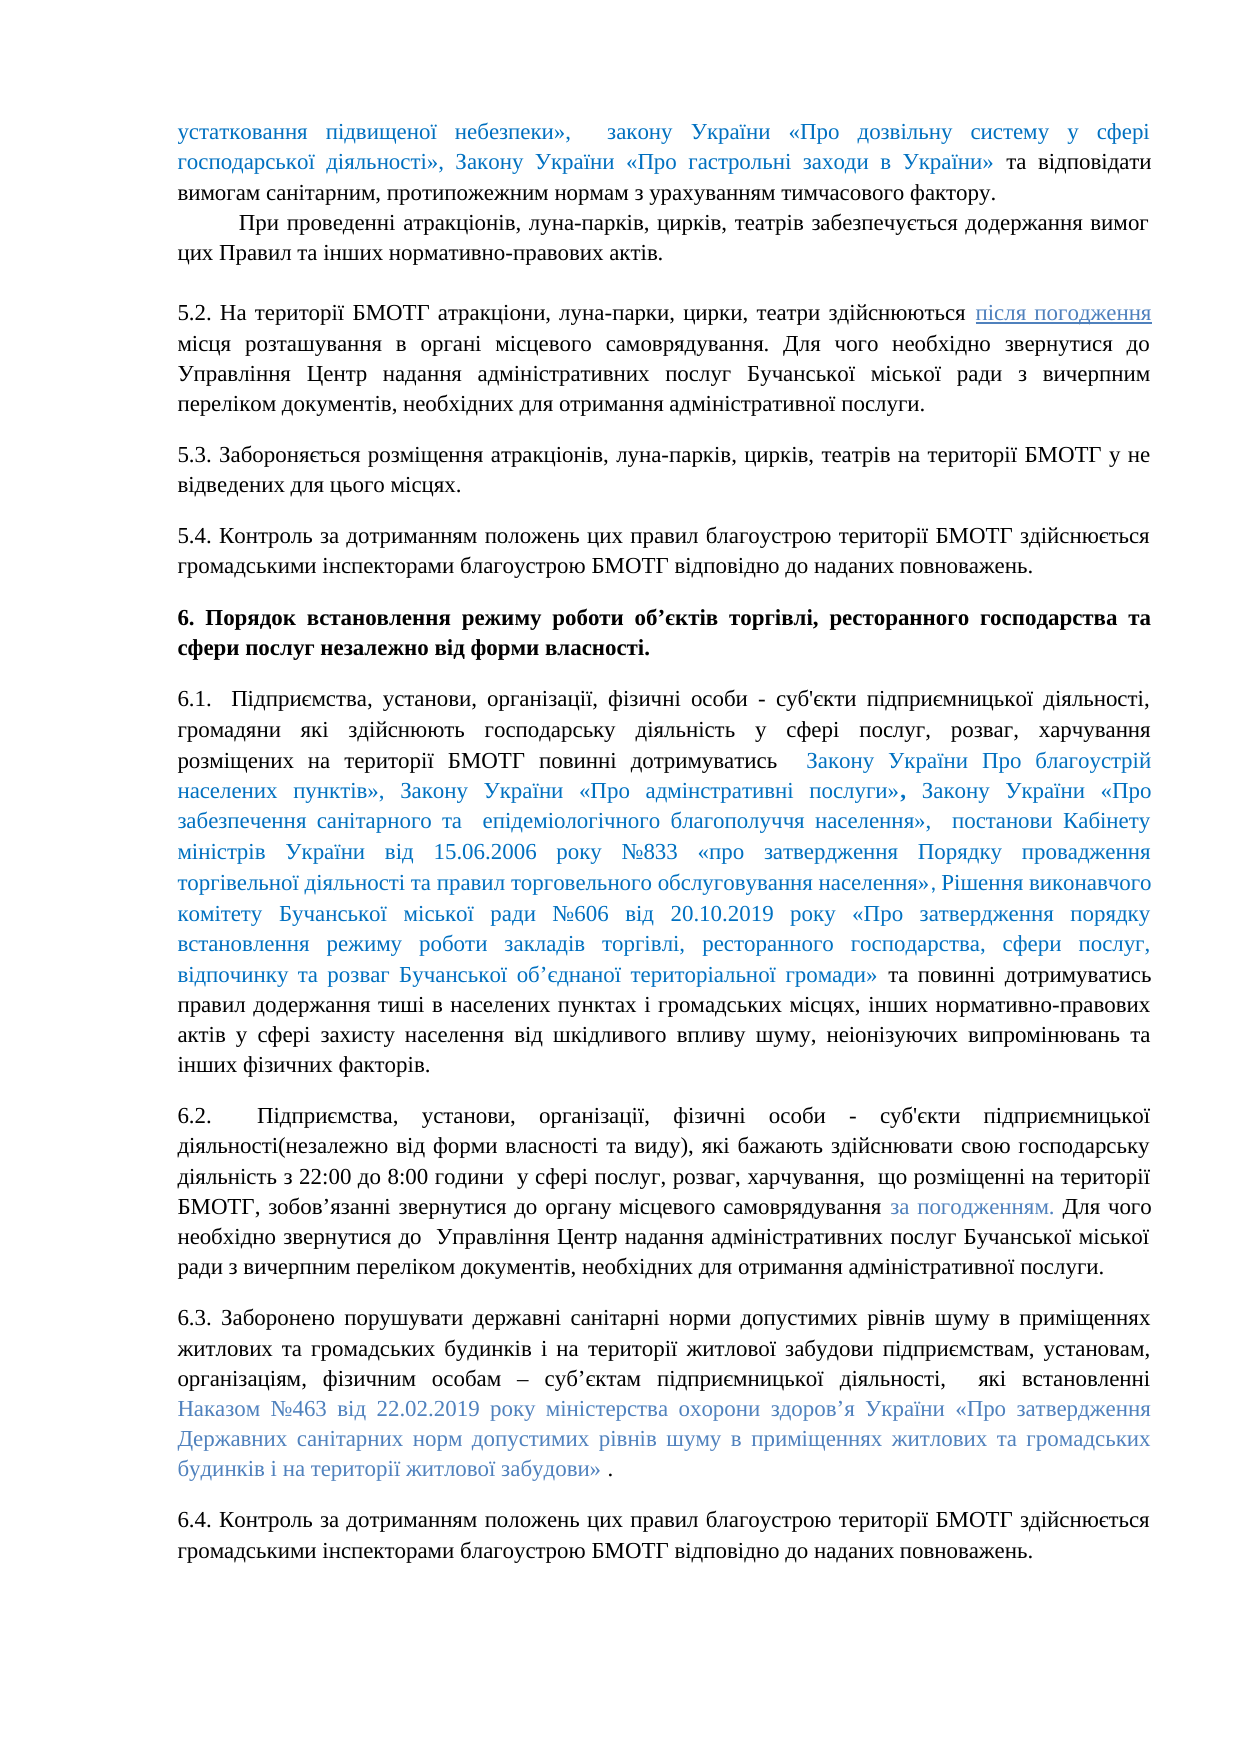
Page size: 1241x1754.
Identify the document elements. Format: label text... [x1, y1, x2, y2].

text 5.2. На території БМОТГ атракціони, луна-парки, цирки, театри здійснюються після погодження місця розташування в органі місцевого самоврядування. Для чого необхідно звернутися до Управління Центр надання адміністративних послуг Бучанської міської ради з вичерпним переліком документів, необхідних для отримання адміністративної послуги. [177, 299, 1152, 416]
text 6.3. Заборонено порушувати державні санітарні норми допустимих рівнів шуму в приміщеннях житлових та громадських будинків і на території житлової забудови підприємствам, установам, організаціям, фізичним особам – суб’єктам підприємницької діяльності, які встановленні Наказом №463 від 22.02.2019 року міністерства охорони здоров’я України «Про затвердження Державних санітарних норм допустимих рівнів шуму в приміщеннях житлових та громадських будинків і на території житлової забудови» . [177, 1304, 1152, 1482]
text 6.2. Підприємства, установи, організації, фізичні особи - суб'єкти підприємницької діяльності(незалежно від форми власності та виду), які бажають здійснювати свою господарську діяльність з 22:00 до 8:00 години у сфері послуг, розваг, харчування, що розміщенні на території БМОТГ, зобов’язанні звернутися до органу місцевого самоврядування за погодженням. Для чого необхідно звернутися до Управління Центр надання адміністративних послуг Бучанської міської ради з вичерпним переліком документів, необхідних для отримання адміністративної послуги. [177, 1102, 1152, 1280]
text 6.4. Контроль за дотриманням положень цих правил благоустрою території БМОТГ здійснюється громадськими інспекторами благоустрою БМОТГ відповідно до наданих повноважень. [177, 1506, 1152, 1563]
text При проведенні атракціонів, луна-парків, цирків, театрів забезпечується додержання вимог цих Правил та інших нормативно-правових актів. [177, 209, 1152, 265]
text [177, 118, 1152, 205]
text 5.3. Забороняється розміщення атракціонів, луна-парків, цирків, театрів на території БМОТГ у не відведених для цього місцях. [177, 441, 1152, 498]
text 6.1. Підприємства, установи, організації, фізичні особи - суб'єкти підприємницької діяльності, громадяни які здійснюють господарську діяльність у сфері послуг, розваг, харчування розміщених на території БМОТГ повинні дотримуватись Закону України Про благоустрій населених пунктів», Закону України «Про адмінстративні послуги», Закону України «Про забезпечення санітарного та епідеміологічного благополуччя населення», постанови Кабінету міністрів України від 15.06.2006 року №833 «про затвердження Порядку провадження торгівельної діяльності та правил торговельного обслуговування населення», Рішення виконавчого комітету Бучанської міської ради №606 від 20.10.2019 року «Про затвердження порядку встановлення режиму роботи закладів торгівлі, ресторанного господарства, сфери послуг, відпочинку та розваг Бучанської об’єднаної територіальної громади» та повинні дотримуватись правил додержання тиші в населених пунктах і громадських місцях, інших нормативно-правових актів у сфері захисту населення від шкідливого впливу шуму, неіонізуючих випромінювань та інших фізичних факторів. [177, 685, 1152, 1078]
text 5.4. Контроль за дотриманням положень цих правил благоустрою території БМОТГ здійснюється громадськими інспекторами благоустрою БМОТГ відповідно до наданих повноважень. [177, 522, 1152, 579]
text 6. Порядок встановлення режиму роботи об’єктів торгівлі, ресторанного господарства та сфери послуг незалежно від форми власності. [177, 603, 1152, 660]
